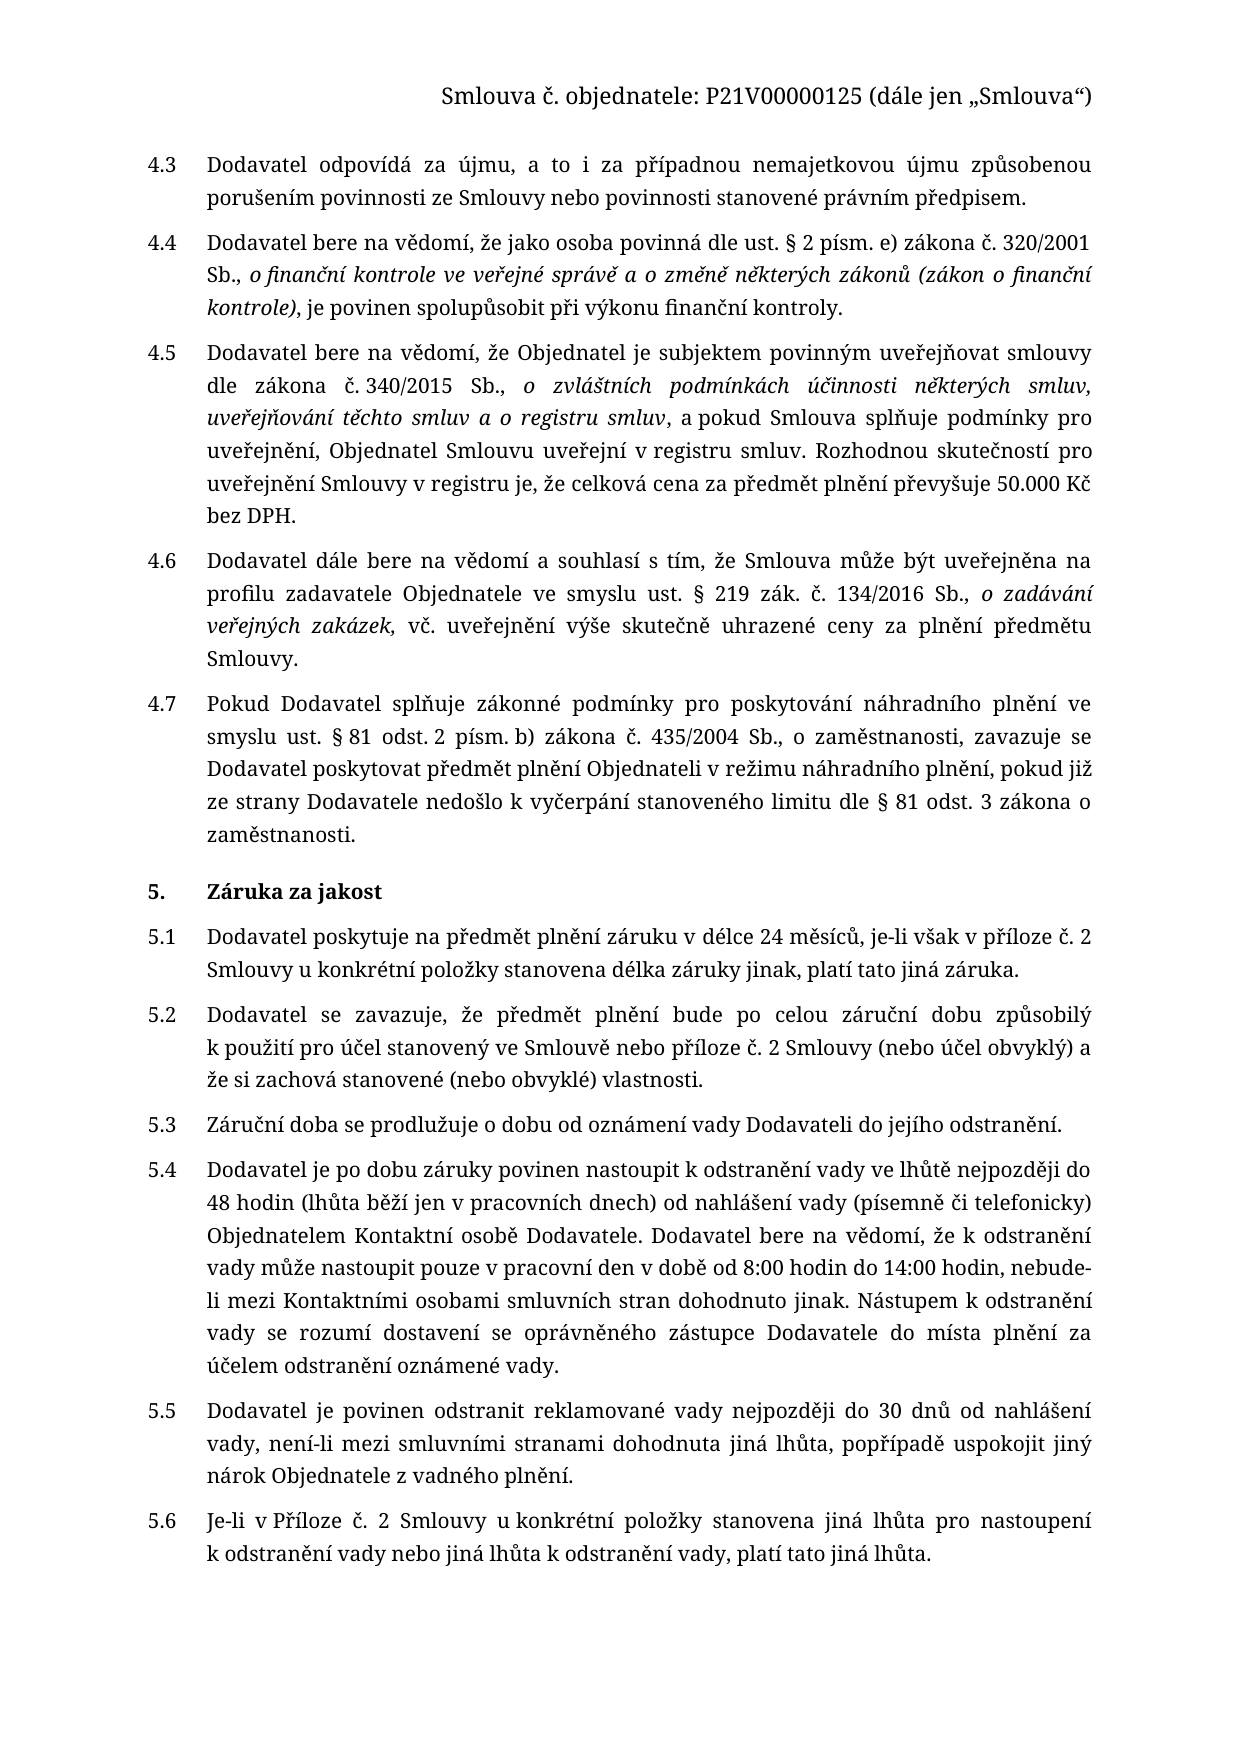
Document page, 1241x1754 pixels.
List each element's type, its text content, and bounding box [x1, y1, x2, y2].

list Dodavatel odpovídá za újmu, a to i za případnou nemajetkovou újmu způsobenou porušením povinnosti ze Smlouvy nebo povinnosti stanovené právním předpisem. [148, 150, 1093, 211]
list Záruční doba se prodlužuje o dobu od oznámení vady Dodavateli do jejího odstranění. [148, 1110, 1093, 1139]
list Dodavatel se zavazuje, že předmět plnění bude po celou záruční dobu způsobilý k použití pro účel stanovený ve Smlouvě nebo příloze č. 2 Smlouvy (nebo účel obvyklý) a že si zachová stanovené (nebo obvyklé) vlastnosti. [148, 1000, 1093, 1094]
list Dodavatel bere na vědomí, že Objednatel je subjektem povinným uveřejňovat smlouvy dle zákona č. 340/2015 Sb., o zvláštních podmínkách účinnosti některých smluv, uveřejňování těchto smluv a o registru smluv, a pokud Smlouva splňuje podmínky pro uveřejnění, Objednatel Smlouvu uveřejní v registru smluv. Rozhodnou skutečností pro uveřejnění Smlouvy v registru je, že celková cena za předmět plnění převyšuje 50.000 Kč bez DPH. [148, 338, 1093, 530]
list Dodavatel poskytuje na předmět plnění záruku v délce 24 měsíců, je-li však v příloze č. 2 Smlouvy u konkrétní položky stanovena délka záruky jinak, platí tato jiná záruka. [148, 922, 1093, 983]
list Dodavatel je po dobu záruky povinen nastoupit k odstranění vady ve lhůtě nejpozději do 48 hodin (lhůta běží jen v pracovních dnech) od nahlášení vady (písemně či telefonicky) Objednatelem Kontaktní osobě Dodavatele. Dodavatel bere na vědomí, že k odstranění vady může nastoupit pouze v pracovní den v době od 8:00 hodin do 14:00 hodin, nebude-li mezi Kontaktními osobami smluvních stran dohodnuto jinak. Nástupem k odstranění vady se rozumí dostavení se oprávněného zástupce Dodavatele do místa plnění za účelem odstranění oznámené vady. [148, 1156, 1093, 1379]
list Je-li v Příloze č. 2 Smlouvy u konkrétní položky stanovena jiná lhůta pro nastoupení k odstranění vady nebo jiná lhůta k odstranění vady, platí tato jiná lhůta. [148, 1507, 1093, 1568]
list Dodavatel dále bere na vědomí a souhlasí s tím, že Smlouva může být uveřejněna na profilu zadavatele Objednatele ve smyslu ust. § 219 zák. č. 134/2016 Sb., o zadávání veřejných zakázek, vč. uveřejnění výše skutečně uhrazené ceny za plnění předmětu Smlouvy. [148, 546, 1093, 673]
list Záruka za jakost [148, 877, 1093, 906]
list Pokud Dodavatel splňuje zákonné podmínky pro poskytování náhradního plnění ve smyslu ust. § 81 odst. 2 písm. b) zákona č. 435/2004 Sb., o zaměstnanosti, zavazuje se Dodavatel poskytovat předmět plnění Objednateli v režimu náhradního plnění, pokud již ze strany Dodavatele nedošlo k vyčerpání stanoveného limitu dle § 81 odst. 3 zákona o zaměstnanosti. [148, 689, 1093, 848]
list Dodavatel je povinen odstranit reklamované vady nejpozději do 30 dnů od nahlášení vady, není-li mezi smluvními stranami dohodnuta jiná lhůta, popřípadě uspokojit jiný nárok Objednatele z vadného plnění. [148, 1396, 1093, 1490]
list Dodavatel bere na vědomí, že jako osoba povinná dle ust. § 2 písm. e) zákona č. 320/2001 Sb., o finanční kontrole ve veřejné správě a o změně některých zákonů (zákon o finanční kontrole), je povinen spolupůsobit při výkonu finanční kontroly. [148, 228, 1093, 322]
